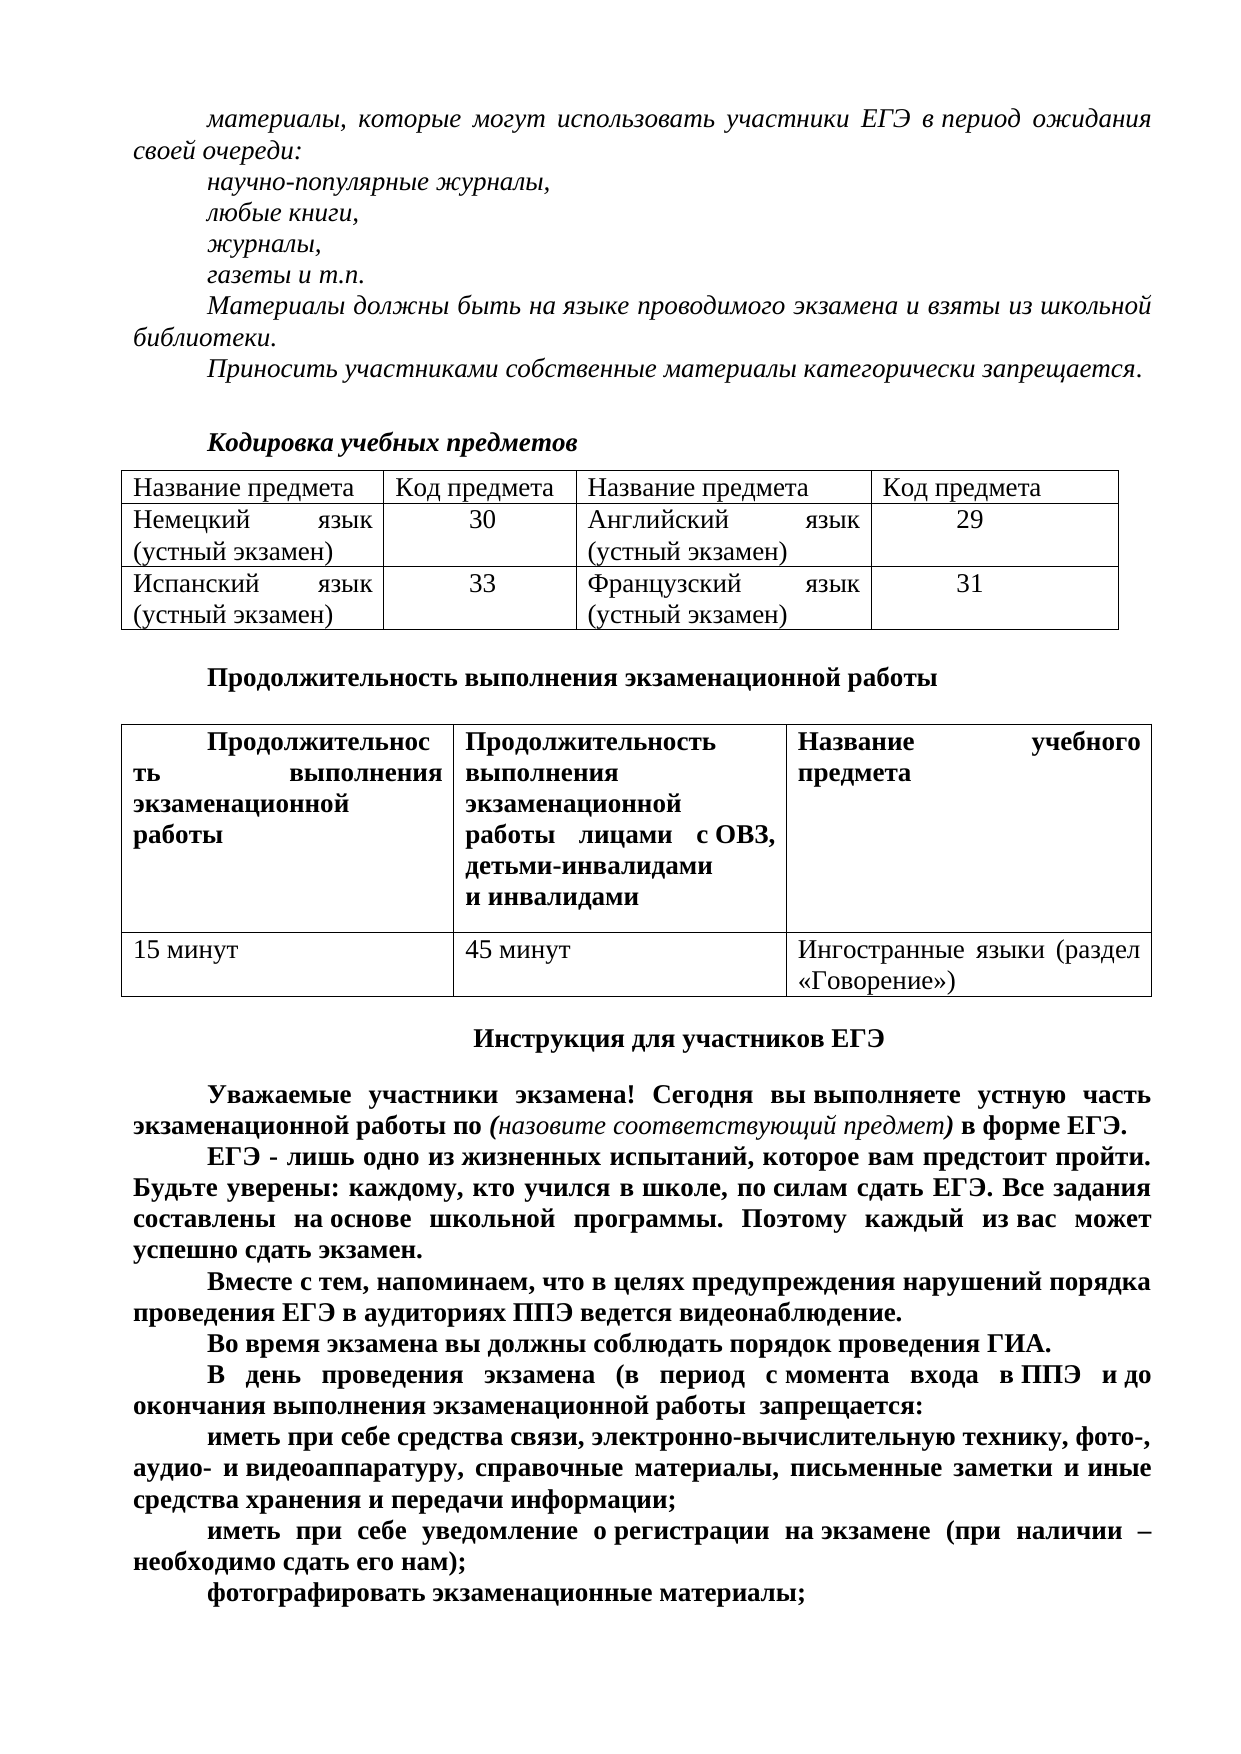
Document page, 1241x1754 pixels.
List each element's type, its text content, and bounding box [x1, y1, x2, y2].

table_header Продолжительность выполнения экзаменационной работы лицами с ОВЗ, детьми-инвалидами и инвалидами [454, 725, 786, 932]
table_cell Испанский язык (устный экзамен) [122, 567, 383, 629]
text фотографировать экзаменационные материалы; [133, 1576, 1152, 1607]
text научно-популярные журналы, [133, 165, 1152, 196]
text Материалы должны быть на языке проводимого экзамена и взяты из школьной библиотеки. [133, 289, 1152, 352]
text Продолжительность выполнения экзаменационной работы [133, 661, 1152, 692]
table_cell 33 [384, 567, 576, 629]
table_cell Английский язык (устный экзамен) [577, 504, 871, 566]
text ЕГЭ - лишь одно из жизненных испытаний, которое вам предстоит пройти. Будьте уверены: каждому, кто учился в школе, по силам сдать ЕГЭ. Все задания составлены на основе школьной программы. Поэтому каждый из вас может успешно сдать экзамен. [133, 1140, 1152, 1265]
text иметь при себе уведомление о регистрации на экзамене (при наличии – необходимо сдать его нам); [133, 1514, 1152, 1576]
text иметь при себе средства связи, электронно-вычислительную технику, фото-, аудио- и видеоаппаратуру, справочные материалы, письменные заметки и иные средства хранения и передачи информации; [133, 1420, 1152, 1514]
text любые книги, [133, 196, 1152, 227]
table_cell Ингостранные языки (раздел «Говорение») [787, 933, 1151, 996]
text газеты и т.п. [133, 258, 1152, 289]
text Приносить участниками собственные материалы категорически запрещается. [133, 352, 1152, 383]
text Уважаемые участники экзамена! Сегодня вы выполняете устную часть экзаменационной работы по (назовите соответствующий предмет) в форме ЕГЭ. [133, 1078, 1152, 1140]
text журналы, [133, 227, 1152, 258]
table_cell 45 минут [454, 933, 786, 996]
table_cell Немецкий язык (устный экзамен) [122, 504, 383, 566]
table_cell Французский язык (устный экзамен) [577, 567, 871, 629]
table_header Код предмета [872, 471, 1118, 502]
table_header Название предмета [122, 471, 383, 502]
table_cell 30 [384, 504, 576, 566]
text Кодировка учебных предметов [133, 427, 1152, 458]
table_cell 31 [872, 567, 1118, 629]
text В день проведения экзамена (в период с момента входа в ППЭ и до окончания выполнения экзаменационной работы запрещается: [133, 1358, 1152, 1420]
text Во время экзамена вы должны соблюдать порядок проведения ГИА. [133, 1327, 1152, 1358]
table_header Название учебного предмета [787, 725, 1151, 932]
text Вместе с тем, напоминаем, что в целях предупреждения нарушений порядка проведения ЕГЭ в аудиториях ППЭ ведется видеонаблюдение. [133, 1265, 1152, 1327]
text материалы, которые могут использовать участники ЕГЭ в период ожидания своей очереди: [133, 103, 1152, 165]
table_header Продолжительность выполнения экзаменационной работы [122, 725, 453, 932]
table_cell 29 [872, 504, 1118, 566]
text Инструкция для участников ЕГЭ [133, 1022, 1152, 1053]
table_cell 15 минут [122, 933, 453, 996]
table_header Код предмета [384, 471, 576, 502]
table_header Название предмета [577, 471, 871, 502]
